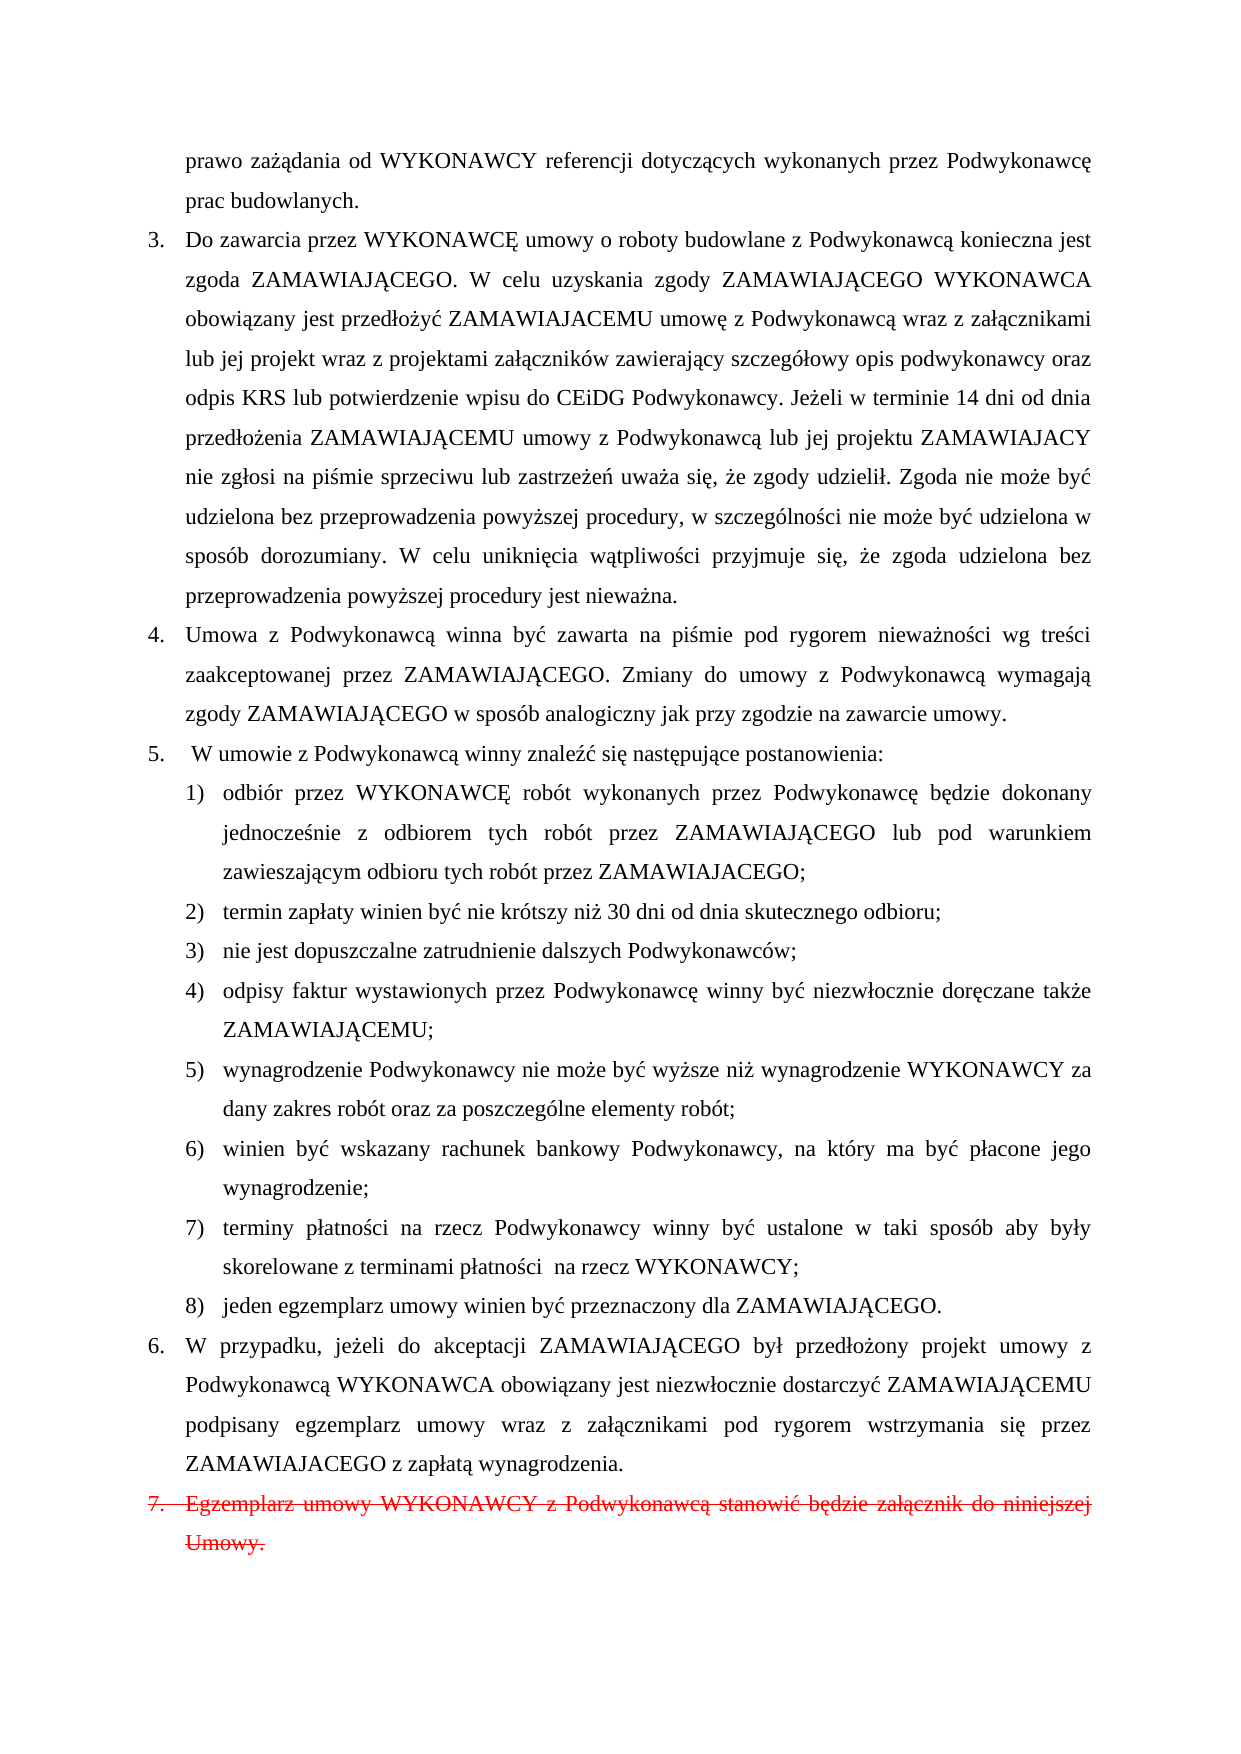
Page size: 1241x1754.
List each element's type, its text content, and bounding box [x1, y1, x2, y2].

list termin zapłaty winien być nie krótszy niż 30 dni od dnia skutecznego odbioru; [185, 898, 1093, 924]
list odpisy faktur wystawionych przez Podwykonawcę winny być niezwłocznie doręczane także ZAMAWIAJĄCEMU; [185, 977, 1093, 1042]
list Egzemplarz umowy WYKONAWCY z Podwykonawcą stanowić będzie załącznik do niniejszej Umowy. [148, 1490, 1093, 1556]
list W przypadku, jeżeli do akceptacji ZAMAWIAJĄCEGO był przedłożony projekt umowy z Podwykonawcą WYKONAWCA obowiązany jest niezwłocznie dostarczyć ZAMAWIAJĄCEMU podpisany egzemplarz umowy wraz z załącznikami pod rygorem wstrzymania się przez ZAMAWIAJACEGO z zapłatą wynagrodzenia. [148, 1332, 1093, 1477]
list odbiór przez WYKONAWCĘ robót wykonanych przez Podwykonawcę będzie dokonany jednocześnie z odbiorem tych robót przez ZAMAWIAJĄCEGO lub pod warunkiem zawieszającym odbioru tych robót przez ZAMAWIAJACEGO; [185, 779, 1093, 884]
list Umowa z Podwykonawcą winna być zawarta na piśmie pod rygorem nieważności wg treści zaakceptowanej przez ZAMAWIAJĄCEGO. Zmiany do umowy z Podwykonawcą wymagają zgody ZAMAWIAJĄCEGO w sposób analogiczny jak przy zgodzie na zawarcie umowy. [148, 621, 1093, 727]
list nie jest dopuszczalne zatrudnienie dalszych Podwykonawców; [185, 937, 1093, 963]
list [148, 148, 1093, 213]
list wynagrodzenie Podwykonawcy nie może być wyższe niż wynagrodzenie WYKONAWCY za dany zakres robót oraz za poszczególne elementy robót; [185, 1056, 1093, 1121]
list jeden egzemplarz umowy winien być przeznaczony dla ZAMAWIAJĄCEGO. [185, 1292, 1093, 1319]
list winien być wskazany rachunek bankowy Podwykonawcy, na który ma być płacone jego wynagrodzenie; [185, 1134, 1093, 1200]
list W umowie z Podwykonawcą winny znaleźć się następujące postanowienia: [148, 740, 1093, 766]
list Do zawarcia przez WYKONAWCĘ umowy o roboty budowlane z Podwykonawcą konieczna jest zgoda ZAMAWIAJĄCEGO. W celu uzyskania zgody ZAMAWIAJĄCEGO WYKONAWCA obowiązany jest przedłożyć ZAMAWIAJACEMU umowę z Podwykonawcą wraz z załącznikami lub jej projekt wraz z projektami załączników zawierający szczegółowy opis podwykonawcy oraz odpis KRS lub potwierdzenie wpisu do CEiDG Podwykonawcy. Jeżeli w terminie 14 dni od dnia przedłożenia ZAMAWIAJĄCEMU umowy z Podwykonawcą lub jej projektu ZAMAWIAJACY nie zgłosi na piśmie sprzeciwu lub zastrzeżeń uważa się, że zgody udzielił. Zgoda nie może być udzielona bez przeprowadzenia powyższej procedury, w szczególności nie może być udzielona w sposób dorozumiany. W celu uniknięcia wątpliwości przyjmuje się, że zgoda udzielona bez przeprowadzenia powyższej procedury jest nieważna. [148, 227, 1093, 608]
list terminy płatności na rzecz Podwykonawcy winny być ustalone w taki sposób aby były skorelowane z terminami płatności na rzecz WYKONAWCY; [185, 1213, 1093, 1279]
